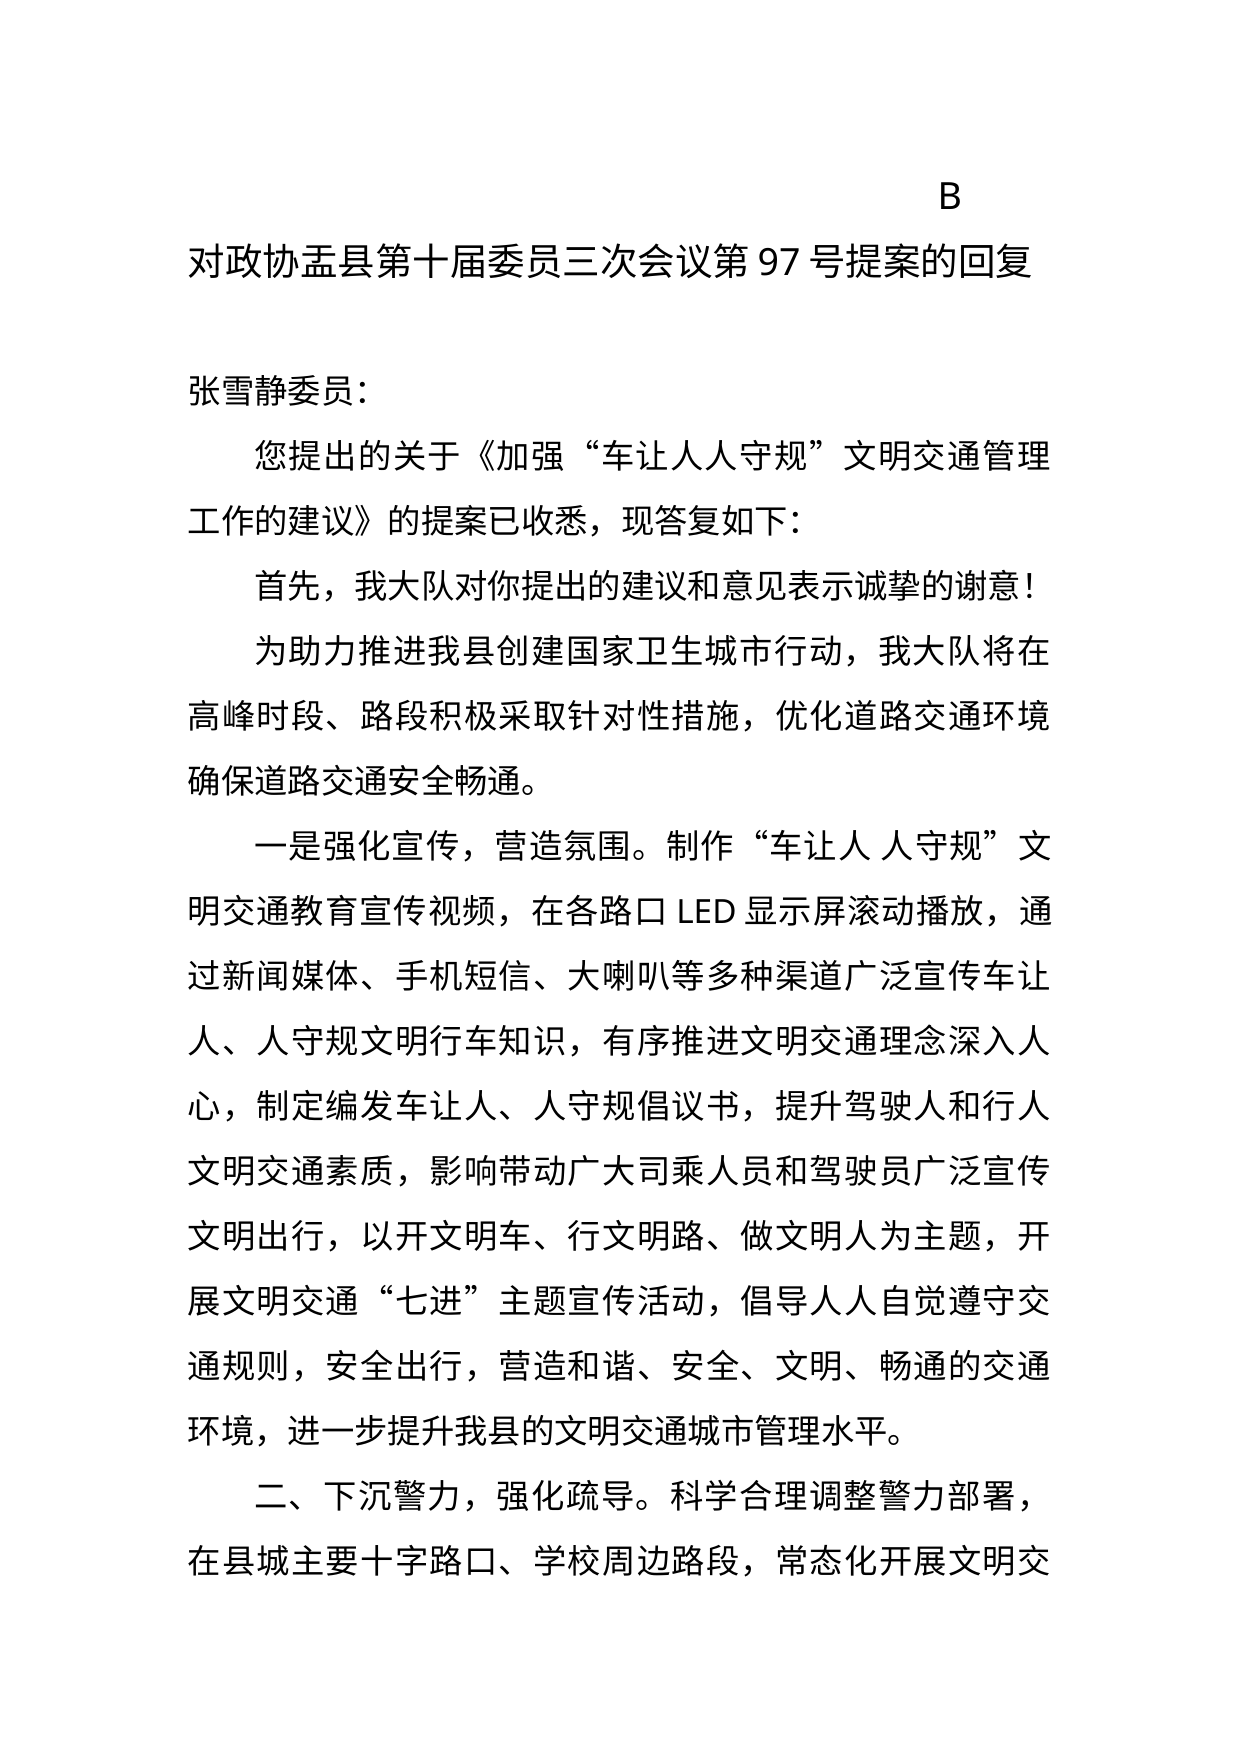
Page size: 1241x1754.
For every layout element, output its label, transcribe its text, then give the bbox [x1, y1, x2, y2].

text 对政协盂县第十届委员三次会议第97号提案的回复 [187, 227, 1053, 292]
text 张雪静委员： [187, 357, 1053, 422]
text 您提出的关于《加强“车让人人守规”文明交通管理工作的建议》的提案已收悉，现答复如下： [187, 422, 1053, 552]
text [187, 1462, 1053, 1592]
text 首先，我大队对你提出的建议和意见表示诚挚的谢意！ [187, 552, 1053, 617]
text 为助力推进我县创建国家卫生城市行动，我大队将在高峰时段、路段积极采取针对性措施，优化道路交通环境，确保道路交通安全畅通。 [187, 617, 1053, 812]
text B [187, 162, 1053, 227]
text 一是强化宣传，营造氛围。制作“车让人 人守规”文明交通教育宣传视频，在各路口LED显示屏滚动播放，通过新闻媒体、手机短信、大喇叭等多种渠道广泛宣传车让人、人守规文明行车知识，有序推进文明交通理念深入人心，制定编发车让人、人守规倡议书，提升驾驶人和行人文明交通素质，影响带动广大司乘人员和驾驶员广泛宣传，文明出行，以开文明车、行文明路、做文明人为主题，开展文明交通“七进”主题宣传活动，倡导人人自觉遵守交通规则，安全出行，营造和谐、安全、文明、畅通的交通环境，进一步提升我县的文明交通城市管理水平。 [187, 812, 1053, 1462]
